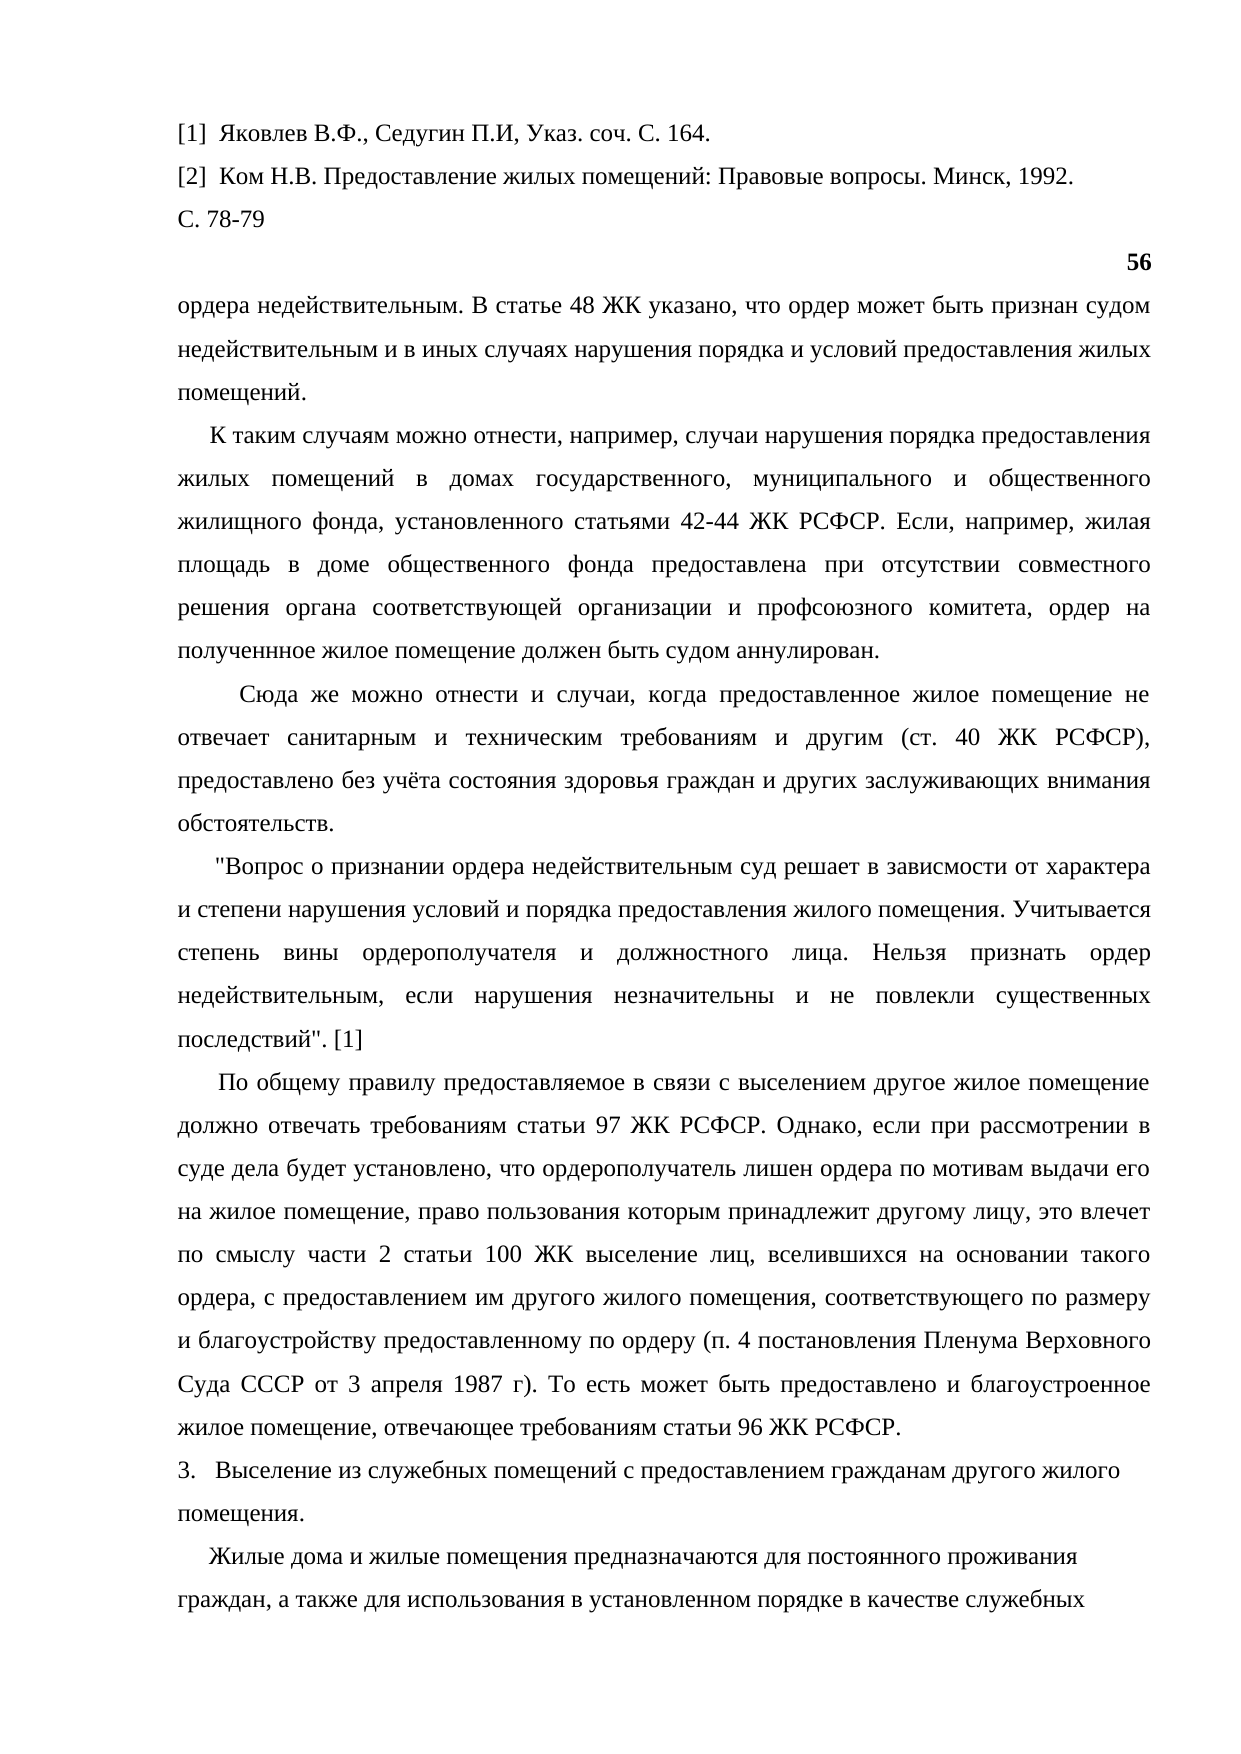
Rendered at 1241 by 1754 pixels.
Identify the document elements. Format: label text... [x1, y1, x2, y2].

text [1] Яковлев В.Ф., Седугин П.И, Указ. соч. С. 164. [177, 118, 1152, 147]
text [2] Ком Н.В. Предоставление жилых помещений: Правовые вопросы. Минск, 1992. [177, 161, 1152, 190]
text граждан, а также для использования в установленном порядке в качестве служебных [177, 1584, 1152, 1613]
text По общему правилу предоставляемое в связи с выселением другое жилое помещение должно отвечать требованиям статьи 97 ЖК РСФСР. Однако, если при рассмотрении в суде дела будет установлено, что ордерополучатель лишен ордера по мотивам выдачи его на жилое помещение, право пользования которым принадлежит другому лицу, это влечет по смыслу части 2 статьи 100 ЖК выселение лиц, вселившихся на основании такого ордера, с предоставлением им другого жилого помещения, соответствующего по размеру и благоустройству предоставленному по ордеру (п. 4 постановления Пленума Верховного Суда СССР от 3 апреля 1987 г). То есть может быть предоставлено и благоустроенное жилое помещение, отвечающее требованиям статьи 96 ЖК РСФСР. [177, 1067, 1152, 1441]
text С. 78-79 [177, 204, 1152, 233]
text ордера недействительным. В статье 48 ЖК указано, что ордер может быть признан судом недействительным и в иных случаях нарушения порядка и условий предоставления жилых помещений. [177, 291, 1152, 406]
text "Вопрос о признании ордера недействительным суд решает в зависмости от характера и степени нарушения условий и порядка предоставления жилого помещения. Учитывается степень вины ордерополучателя и должностного лица. Нельзя признать ордер недействительным, если нарушения незначительны и не повлекли существенных последствий". [1] [177, 851, 1152, 1052]
text К таким случаям можно отнести, например, случаи нарушения порядка предоставления жилых помещений в домах государственного, муниципального и общественного жилищного фонда, установленного статьями 42-44 ЖК РСФСР. Если, например, жилая площадь в доме общественного фонда предоставлена при отсутствии совместного решения органа соответствующей организации и профсоюзного комитета, ордер на полученнное жилое помещение должен быть судом аннулирован. [177, 420, 1152, 664]
text 56 [177, 247, 1152, 276]
text помещения. [177, 1498, 1152, 1527]
list Выселение из служебных помещений с предоставлением гражданам другого жилого [177, 1455, 1152, 1484]
text Жилые дома и жилые помещения предназначаются для постоянного проживания [177, 1541, 1152, 1570]
text Сюда же можно отнести и случаи, когда предоставленное жилое помещение не отвечает санитарным и техническим требованиям и другим (ст. 40 ЖК РСФСР), предоставлено без учёта состояния здоровья граждан и других заслуживающих внимания обстоятельств. [177, 679, 1152, 837]
